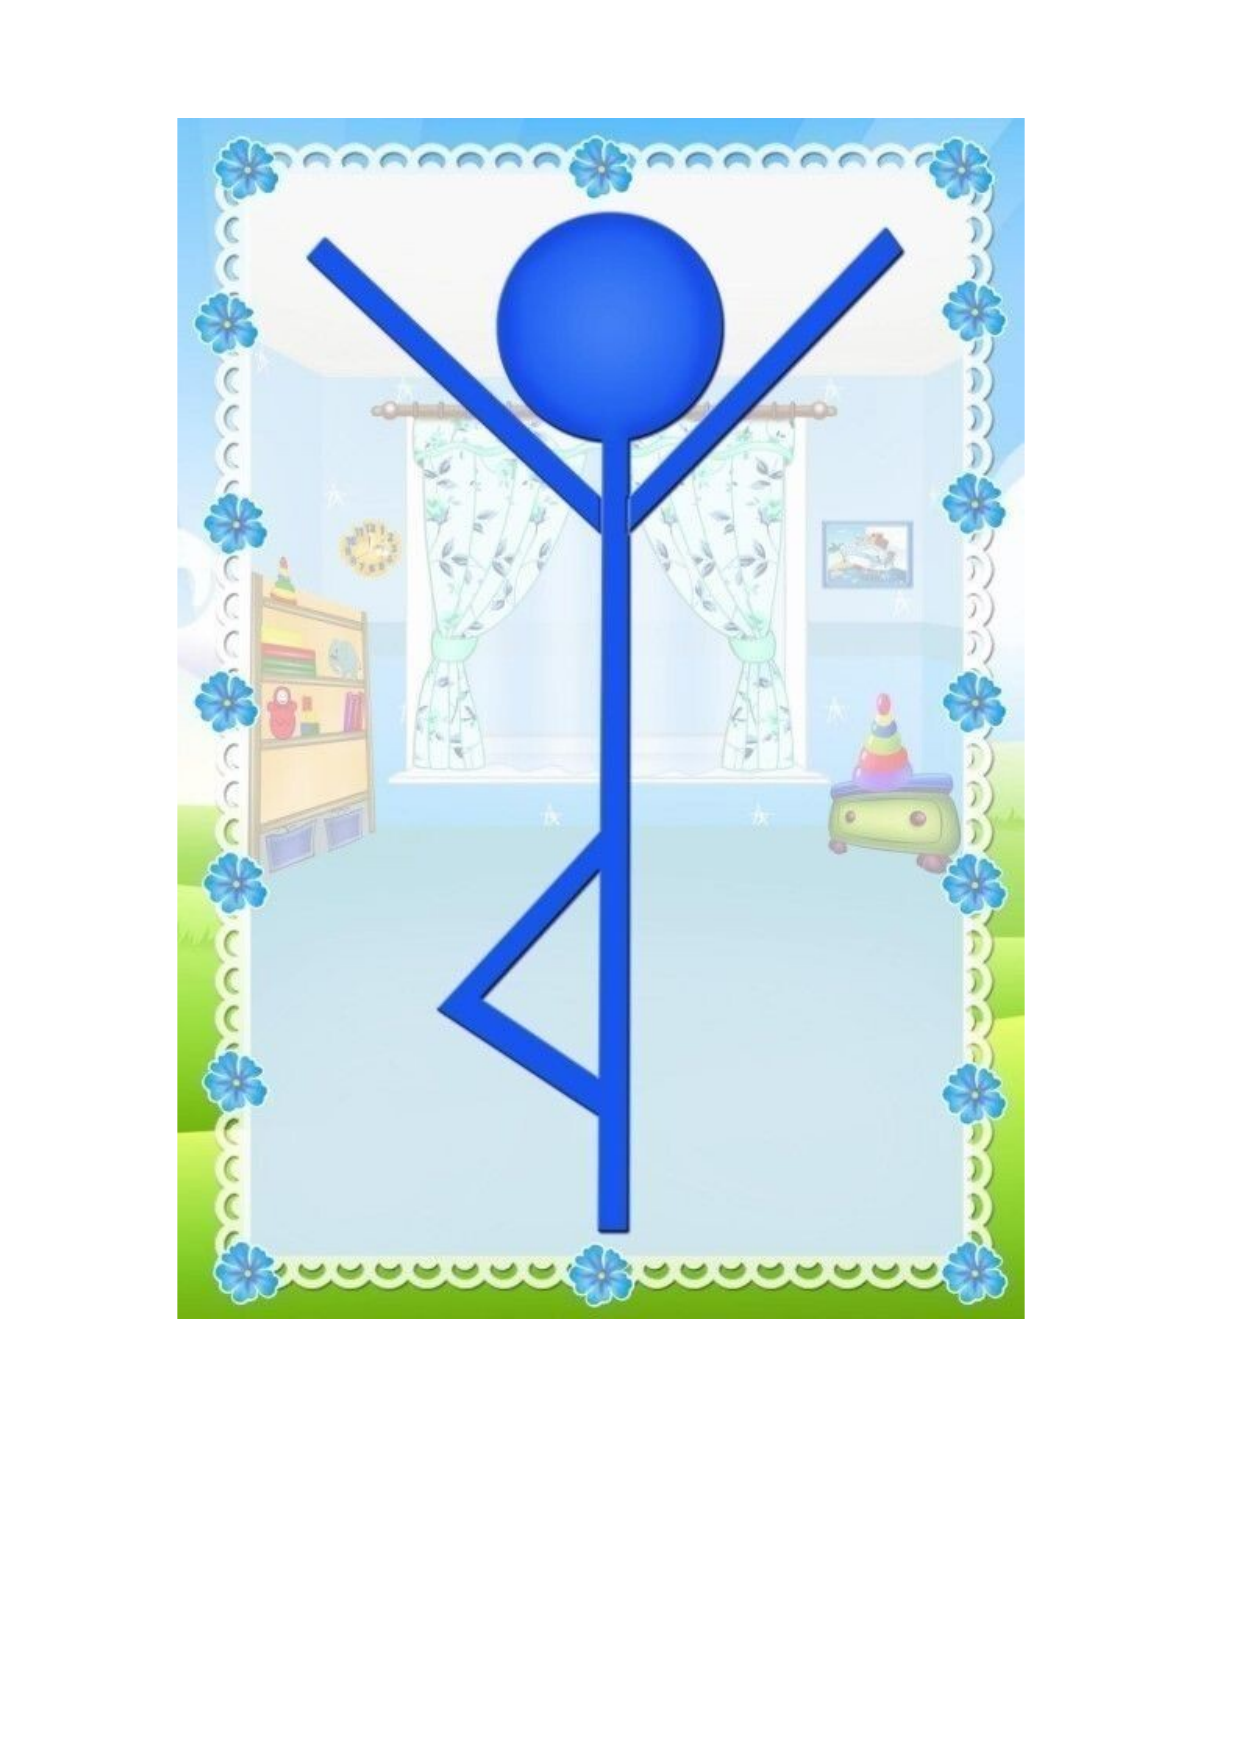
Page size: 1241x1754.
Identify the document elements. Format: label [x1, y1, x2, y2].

picture [177, 118, 1025, 1319]
